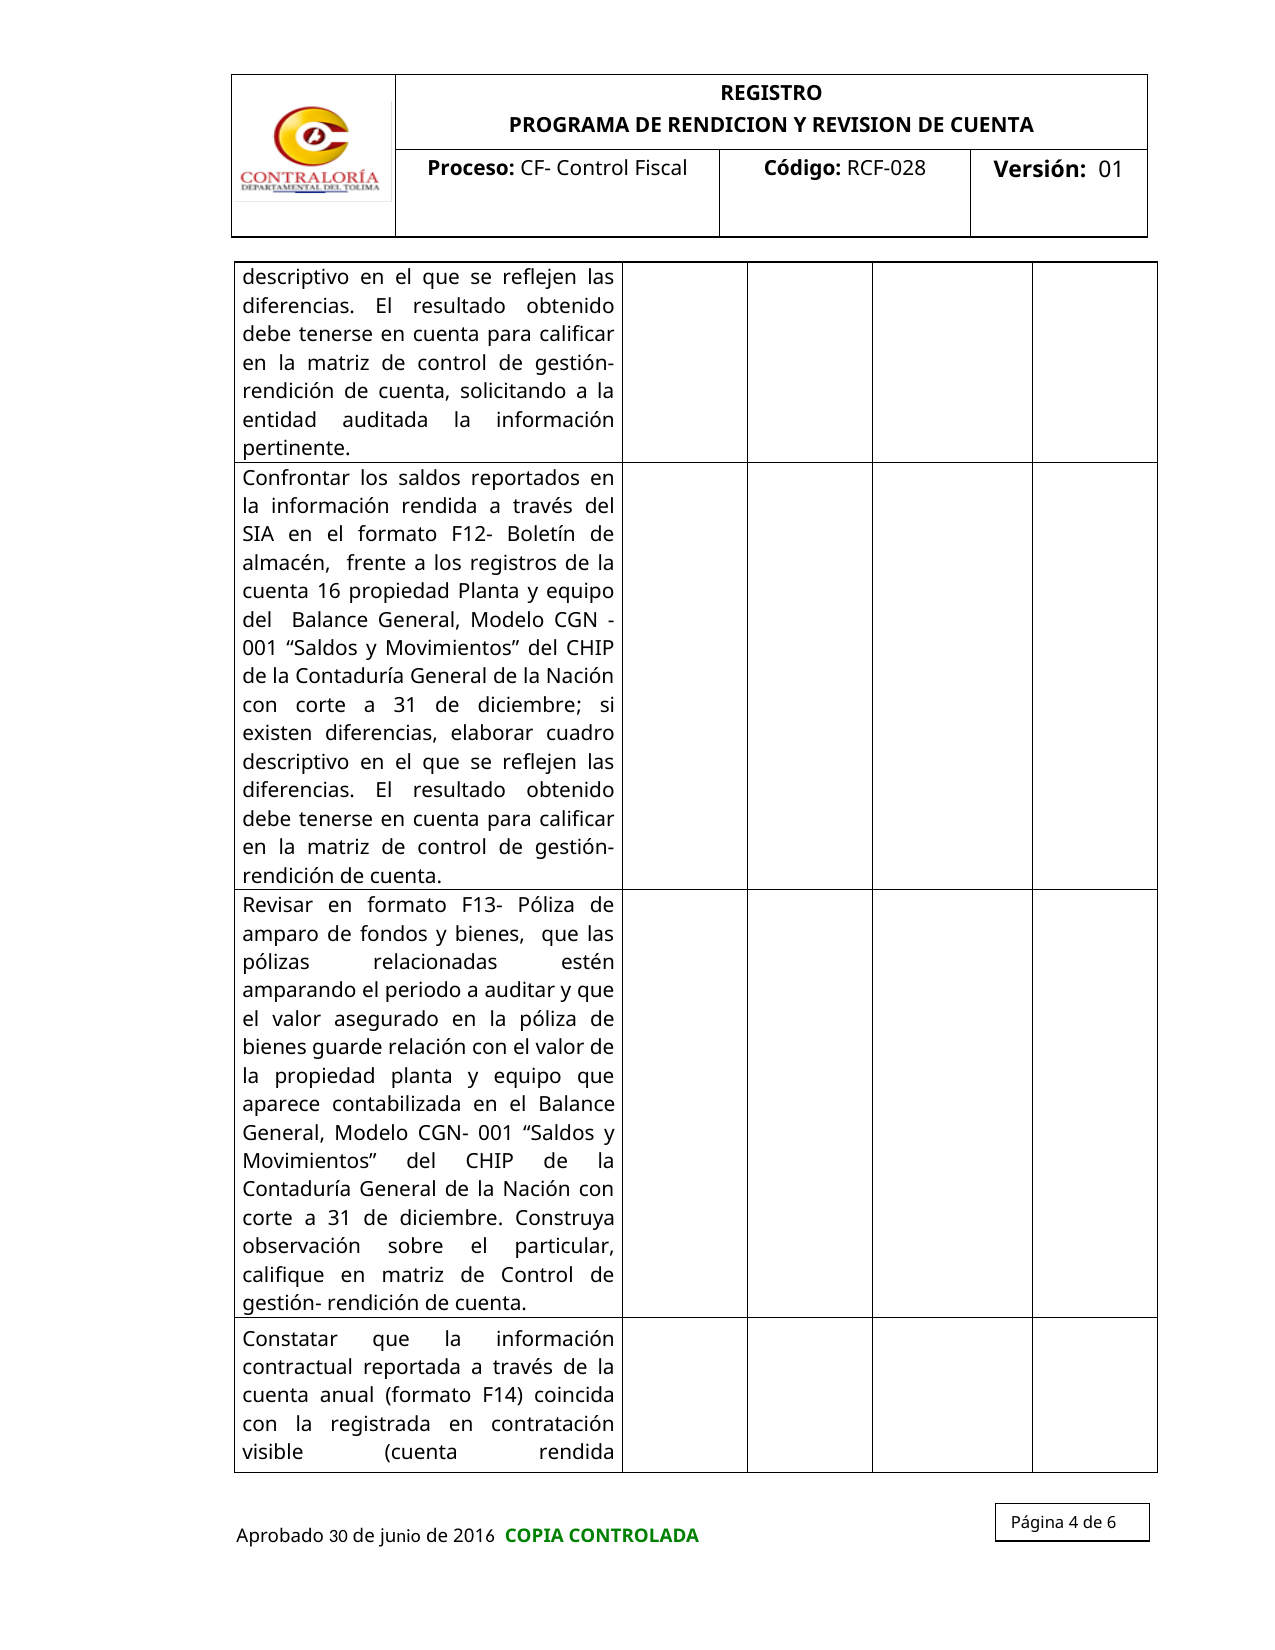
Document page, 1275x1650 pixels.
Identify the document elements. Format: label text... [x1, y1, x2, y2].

table_cell [1033, 263, 1157, 462]
table_cell [1033, 890, 1157, 1317]
table_cell [748, 263, 872, 462]
table_cell [1033, 1318, 1157, 1472]
table_cell [748, 463, 872, 889]
table_cell Revisar en formato F13- Póliza de amparo de fondos y bienes, que las pólizas relacionadas estén amparando el periodo a auditar y que el valor asegurado en la póliza de bienes guarde relación con el valor de la propiedad planta y equipo que aparece contabilizada en el Balance General, Modelo CGN- 001 “Saldos y Movimientos” del CHIP de la Contaduría General de la Nación con corte a 31 de diciembre. Construya observación sobre el particular, califique en matriz de Control de gestión- rendición de cuenta. [235, 890, 622, 1317]
table_cell [748, 890, 872, 1317]
table_cell [873, 463, 1032, 889]
table_cell Confrontar los saldos reportados en la información rendida a través del SIA en el formato F12- Boletín de almacén, frente a los registros de la cuenta 16 propiedad Planta y equipo del Balance General, Modelo CGN - 001 “Saldos y Movimientos” del CHIP de la Contaduría General de la Nación con corte a 31 de diciembre; si existen diferencias, elaborar cuadro descriptivo en el que se reflejen las diferencias. El resultado obtenido debe tenerse en cuenta para calificar en la matriz de control de gestión- rendición de cuenta. [235, 463, 622, 889]
table_cell [623, 1318, 747, 1472]
table_cell [873, 890, 1032, 1317]
table_cell [623, 263, 747, 462]
picture [234, 101, 393, 203]
table_cell [623, 890, 747, 1317]
table_cell [623, 463, 747, 889]
table_cell [1033, 463, 1157, 889]
table_cell [873, 1318, 1032, 1472]
table_cell [748, 1318, 872, 1472]
table_cell [873, 263, 1032, 462]
